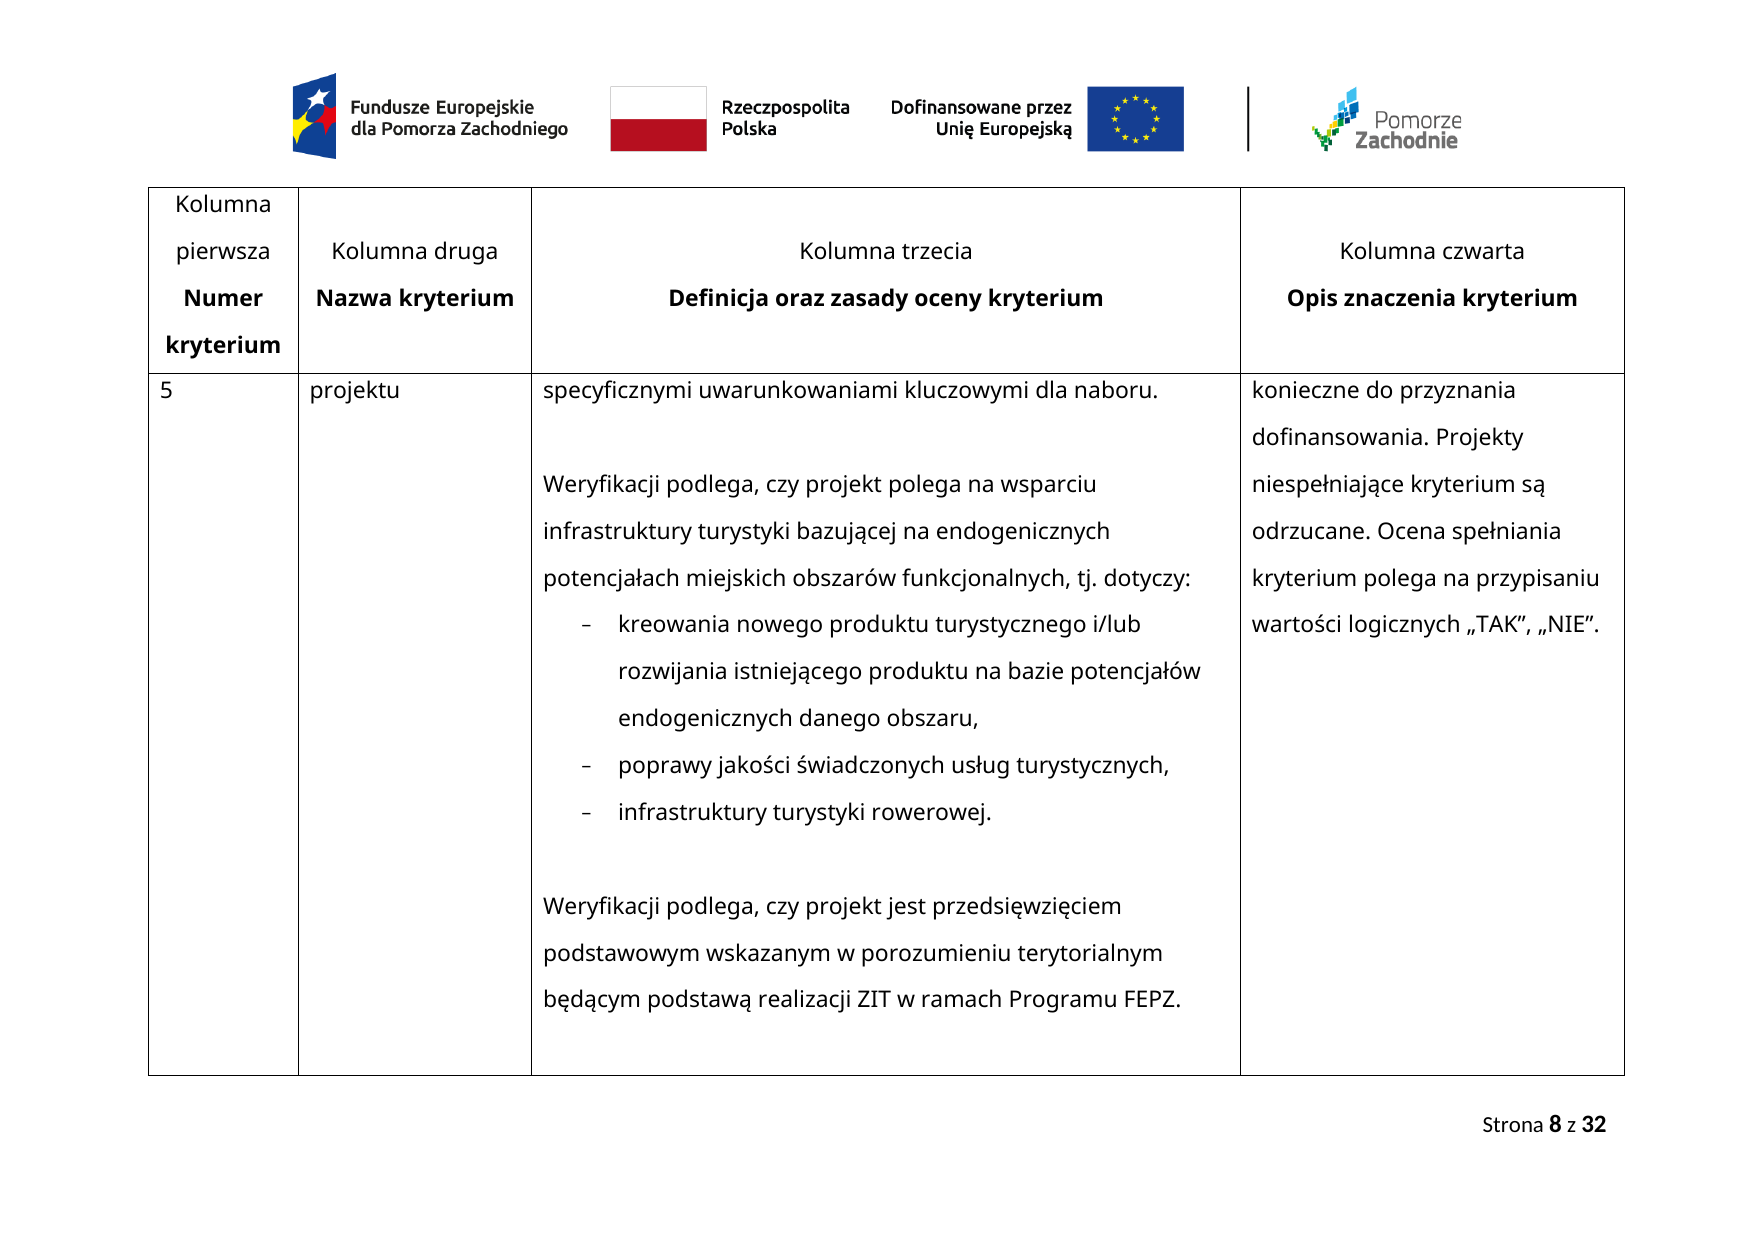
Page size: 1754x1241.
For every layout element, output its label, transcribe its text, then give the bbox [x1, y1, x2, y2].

table_header Kolumna druga Nazwa kryterium [299, 188, 531, 373]
table_cell Nazwa kryterium Kwalifikowalność projektu [299, 374, 531, 1074]
picture [292, 73, 1462, 159]
table_header Kolumna czwarta Opis znaczenia kryterium [1241, 188, 1624, 373]
table_header Kolumna trzecia Definicja oraz zasady oceny kryterium [532, 188, 1240, 373]
table_header Kolumna pierwsza Numer kryterium [149, 188, 298, 373]
table_cell Definicja kryterium Kryterium weryfikuje kwalifikowalność projektu zgodnie ze specyficznymi uwarunkowaniami kluczowymi dla naboru. Weryfikacji podlega, czy projekt polega na wsparciu infrastruktury turystyki bazującej na endogenicznych potencjałach miejskich obszarów funkcjonalnych, tj. dotyczy: kreowania nowego produktu turystycznego i/lub rozwijania istniejącego produktu na bazie potencjałów endogenicznych danego obszaru, poprawy jakości świadczonych usług turystycznych, infrastruktury turystyki rowerowej. Weryfikacji podlega, czy projekt jest przedsięwzięciem podstawowym wskazanym w porozumieniu terytorialnym będącym podstawą realizacji ZIT w ramach Programu FEPZ. Projektując inwestycję zadbano o zachowanie i rozwój zielonej infrastruktury, zwłaszcza ochronę drzew, w całym cyklu projektowym, w tym poprzez stosowanie standardów ochrony zieleni. Projekt zakłada unikanie tworzenia powierzchni uszczelnionych, a jeżeli są takie przestrzenie zaprojektowane, uzasadniono brak innych możliwości. Weryfikacji podlega, czy projekt jest zgodny z zapisami dokumentów strategicznych UE, tj. Nowej Europejskiej Agendy Kultury, Europejskich Ram Działania dotyczących Dziedzictwa Kulturowego 2018, Konkluzji Rady w sprawie Planu Pracy na rzecz Kultury na lata 2019-2022 (jeśli dotyczy). W przypadku gdy projekt polega na budowie nowego budynku, weryfikacji podlega, czy z przeprowadzonych przez wnioskodawcę analiz wynika potrzeba budowy nowej infrastruktury oraz czy nowo budowany obiekt będzie spełniał normy dla budynków pasywnych. Zasady oceny Kryterium uznaje się za spełnione (otrzyma ocenę „TAK”), jeśli wszystkie poniższe warunku są spełnione: projekt jest przedsięwzięciem podstawowym wskazanym w porozumieniu terytorialnym będącym podstawą realizacji ZIT w ramach Programu FEPZ, projekt dotyczy infrastruktury turystyki bazującej na endogenicznych potencjałach miejskich obszarów funkcjonalnych, polega na kreowaniu nowego produktu i/lub rozwijaniu istniejącego produktu na bazie potencjałów endogenicznych danego obszaru lub dotyczy poprawy jakości świadczonych usług turystycznych (o ile dotyczy), projekt polega na wsparciu infrastruktury turystyki rowerowej, (o ile dotyczy), w przypadku nowej infrastruktury jest ona należycie uzasadniona (o ile dotyczy), nowo budowane obiekty spełniają normy dla budynków pasywnych (o ile dotyczy), projekt uwzględnia założenia Nowej Europejskiej Agendy Kultury, Europejskich Ram Działania dotyczących Dziedzictwa Kulturowego 2018 oraz Konkluzji Rady w sprawie Planu Pracy na rzecz Kultury na lata 2019-2022 (jeśli dotyczy), we wniosku o dofinansowanie wykazano, że projektując inwestycję zadbano o zachowanie i rozwój zielonej infrastruktury, zwłaszcza ochronę drzew, w całym cyklu projektowym, w tym poprzez stosowanie standardów ochrony zieleni, projekt zakłada unikanie tworzenia powierzchni uszczelnionych, a jeżeli są takie przestrzenie zaprojektowane, we wniosku o dofinansowanie uzasadniono brak innych możliwości, we wniosku o dofinansowanie wykazano, że wybrany wariant realizacji projektu jest najlepszy pod względem lokalizacyjnym, organizacyjnym i technologicznym, a także jest możliwy do wykonania. Kryterium uznaje się za niespełnione (otrzyma ocenę „NIE”) jeżeli przynajmniej jeden z ww. warunków (o ile dotyczy) nie jest spełniony. [532, 374, 1240, 1074]
table_cell Opis znaczenia kryterium Spełnienie kryterium jest konieczne do przyznania dofinansowania. Projekty niespełniające kryterium są odrzucane. Ocena spełniania kryterium polega na przypisaniu wartości logicznych „TAK”, „NIE”. [1241, 374, 1624, 1074]
table_cell Numer kryterium 5 [149, 374, 298, 1074]
